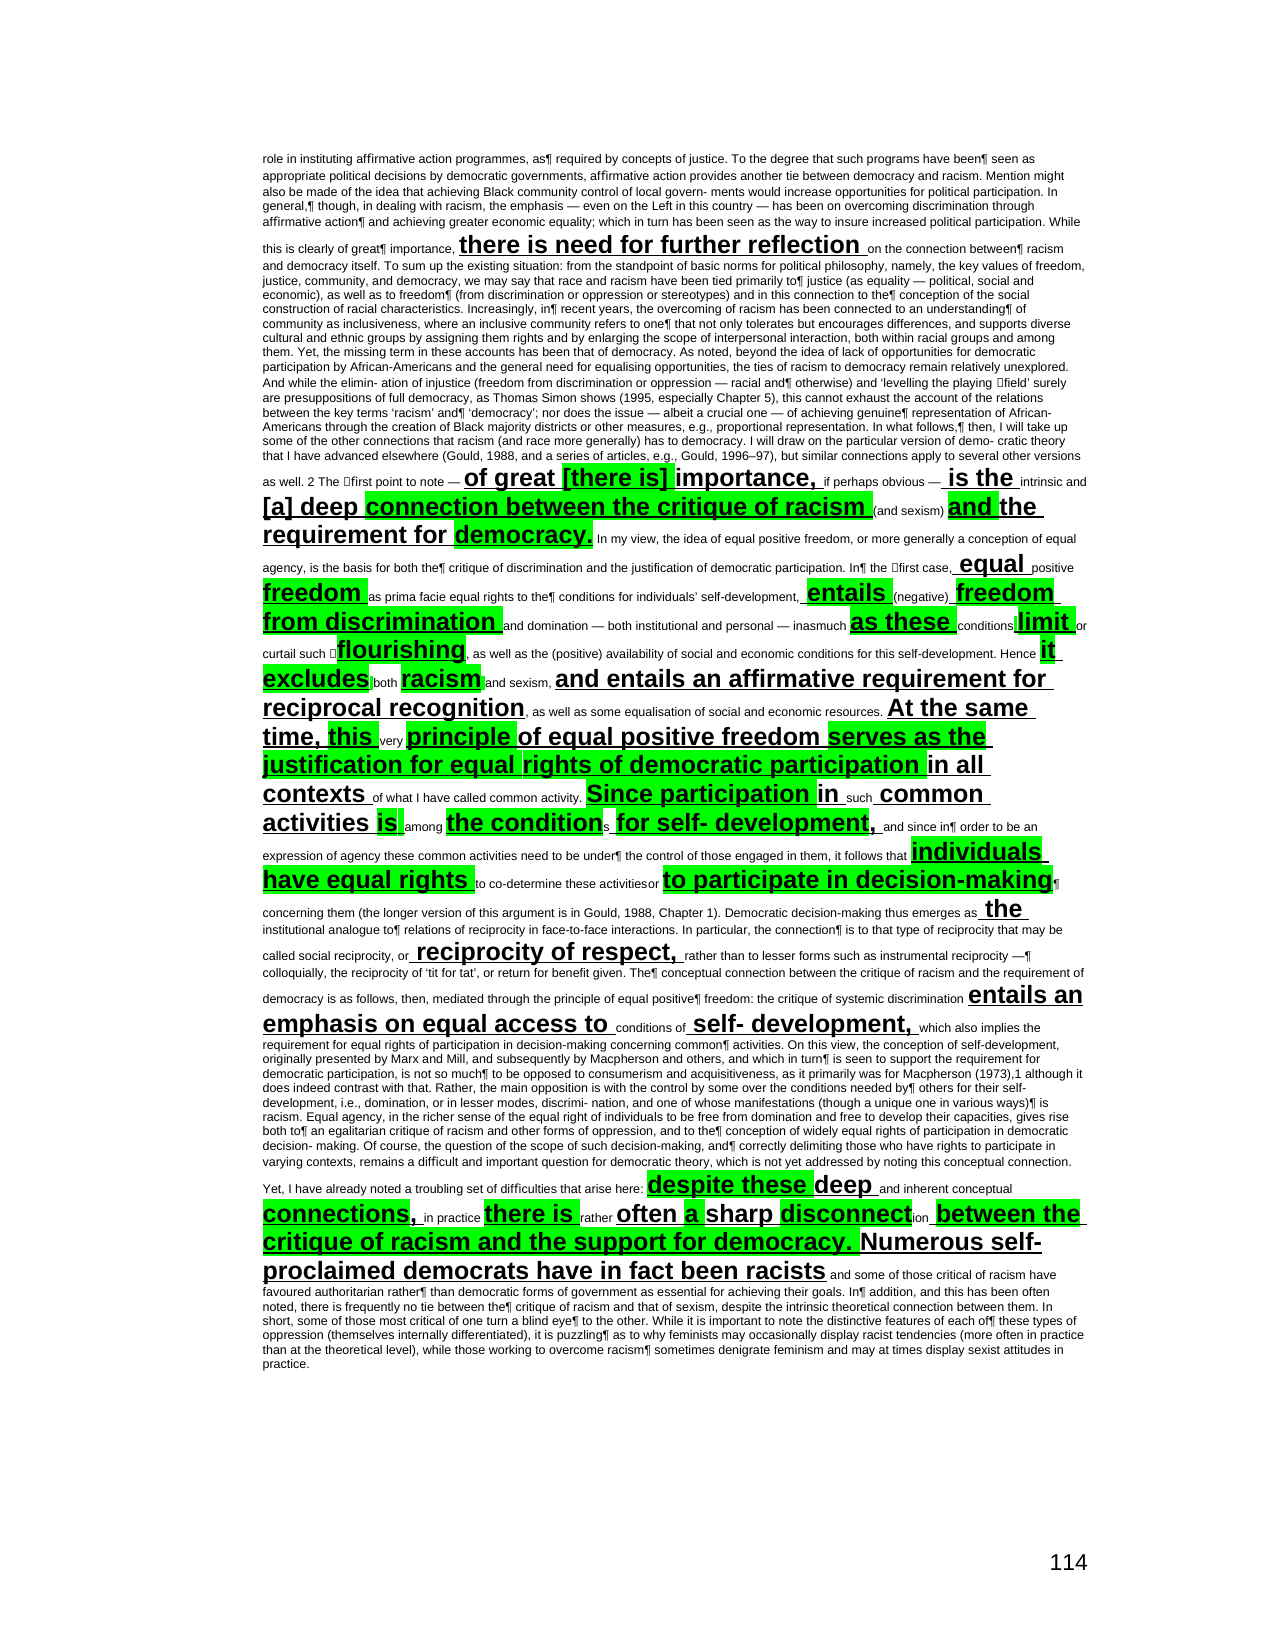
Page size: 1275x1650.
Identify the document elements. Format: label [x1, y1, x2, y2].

text [262, 150, 1087, 1371]
